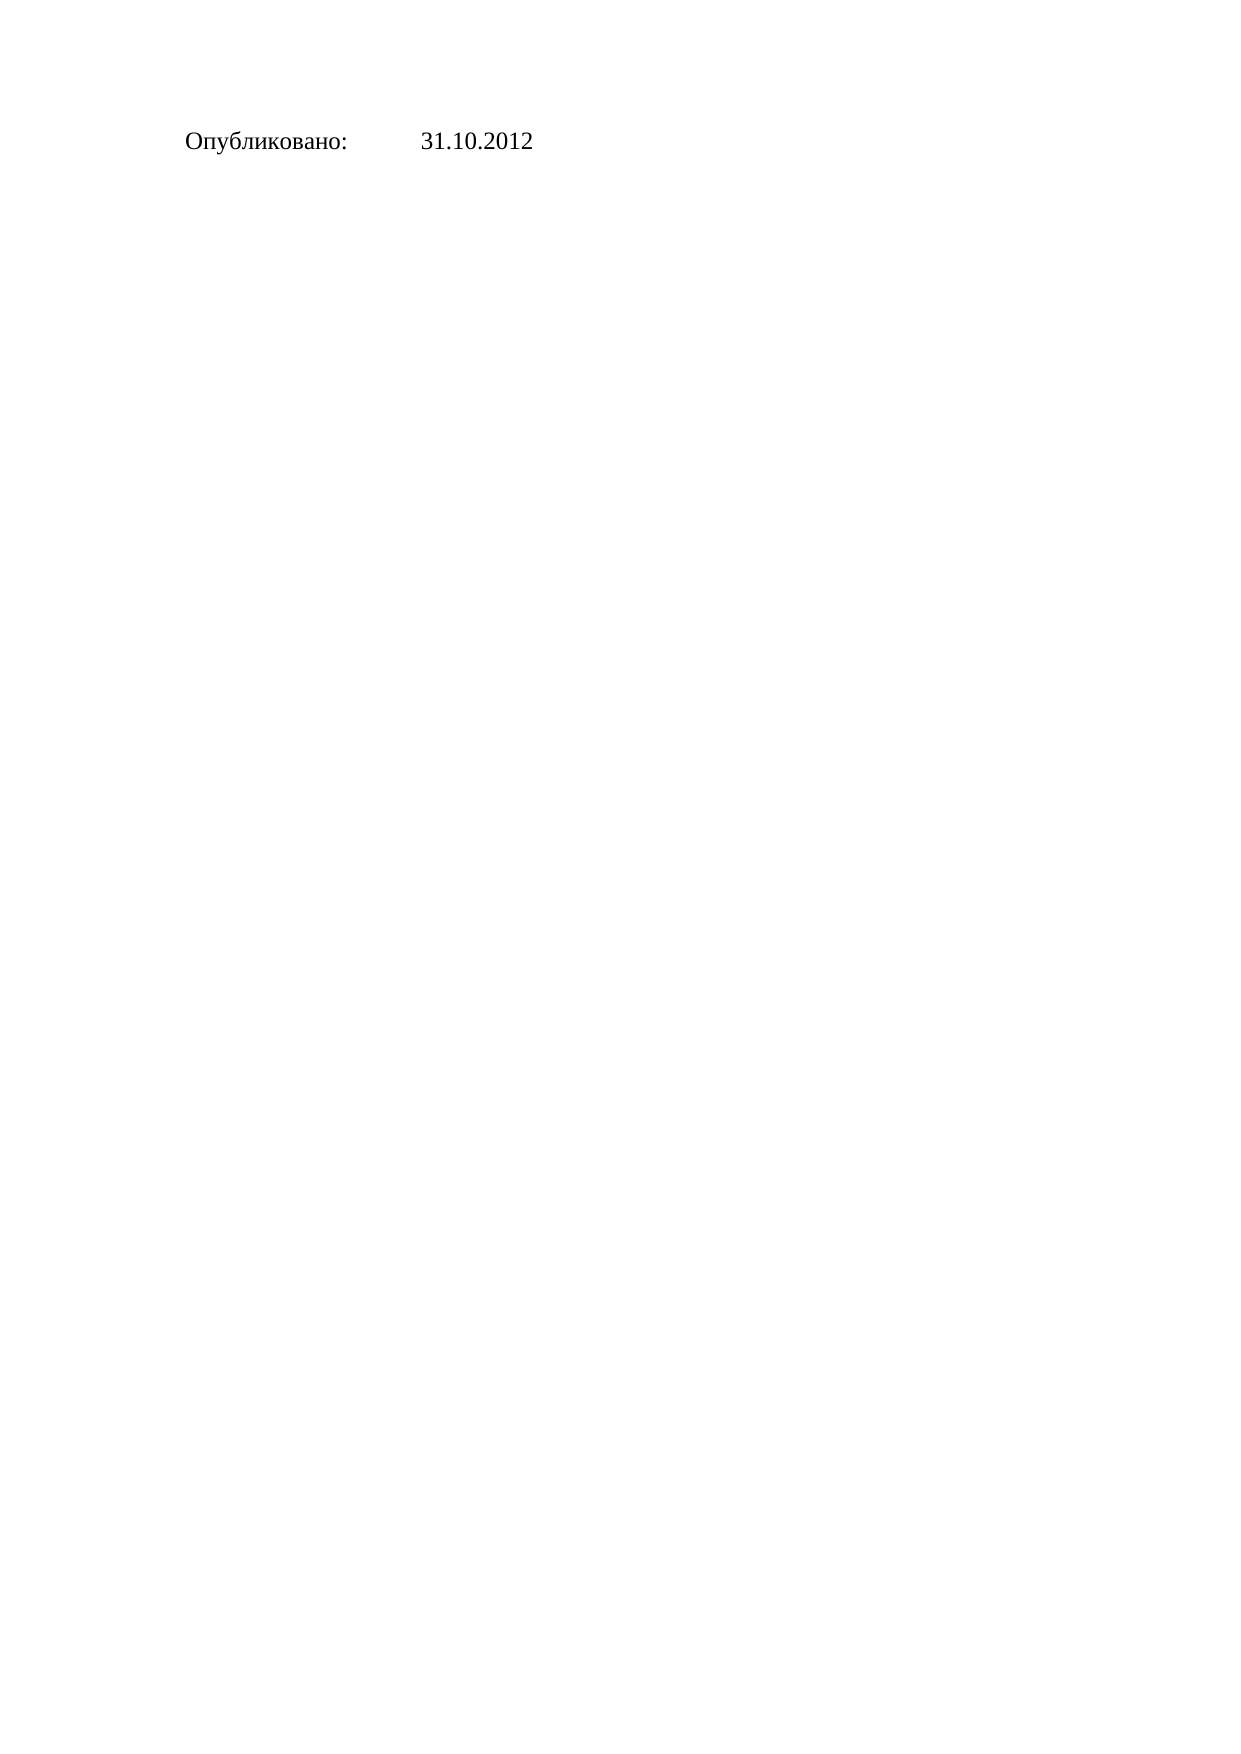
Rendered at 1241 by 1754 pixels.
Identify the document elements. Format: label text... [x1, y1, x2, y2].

table_header 31.10.2012 [421, 118, 1152, 162]
table_header Опубликовано: [177, 118, 421, 162]
